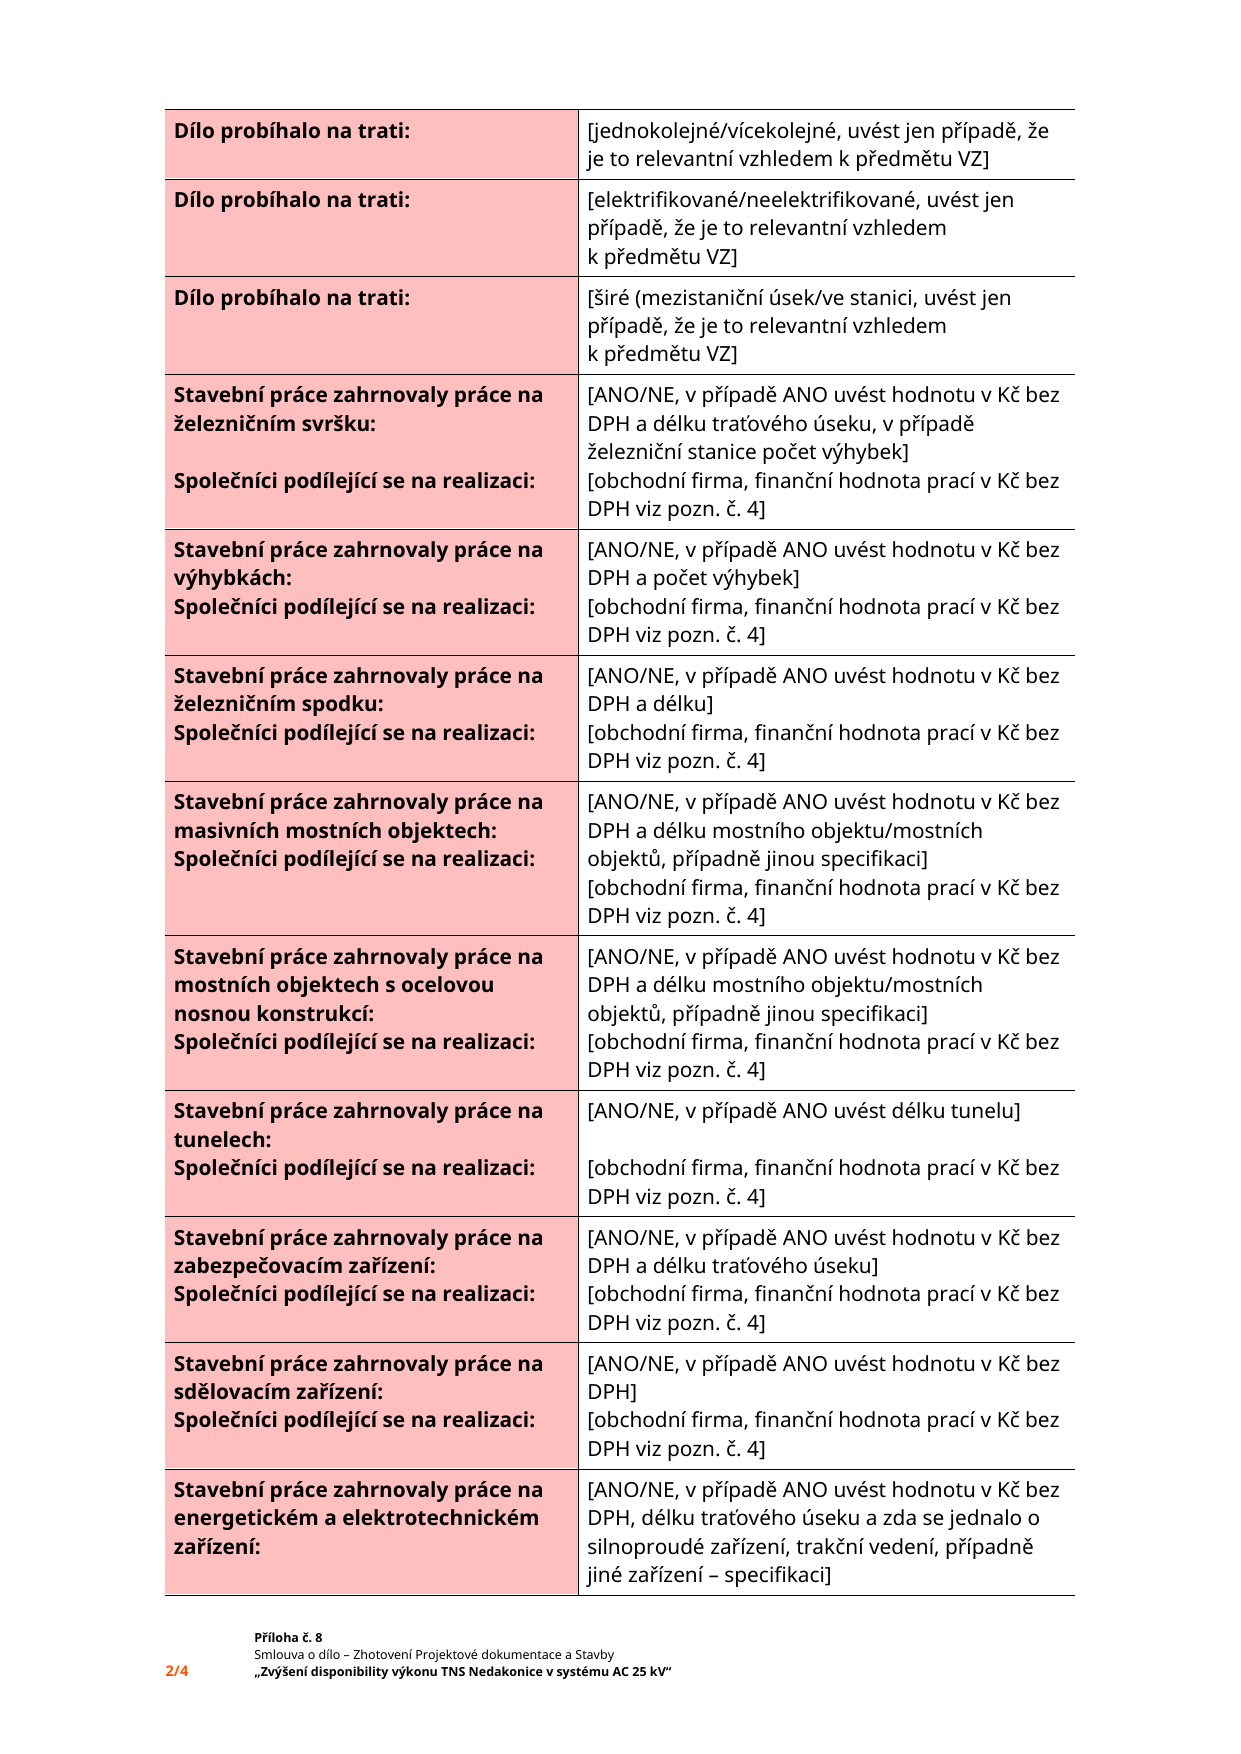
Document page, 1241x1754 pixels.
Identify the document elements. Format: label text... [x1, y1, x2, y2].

table_cell [elektrifikované/neelektrifikované, uvést jen případě, že je to relevantní vzhledem k předmětu VZ] [579, 180, 1075, 276]
table_cell Dílo probíhalo na trati: [165, 180, 578, 276]
table_cell [ANO/NE, v případě ANO uvést hodnotu v Kč bez DPH a délku traťového úseku, v případě železniční stanice počet výhybek] [obchodní firma, finanční hodnota prací v Kč bez DPH viz pozn. č. 4] [579, 375, 1075, 528]
table_cell [ANO/NE, v případě ANO uvést hodnotu v Kč bez DPH a délku mostního objektu/mostních objektů, případně jinou specifikaci] [obchodní firma, finanční hodnota prací v Kč bez DPH viz pozn. č. 4] [579, 936, 1075, 1090]
table_cell Dílo probíhalo na trati: [165, 277, 578, 374]
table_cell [579, 1470, 1075, 1594]
table_cell [ANO/NE, v případě ANO uvést hodnotu v Kč bez DPH a délku] [obchodní firma, finanční hodnota prací v Kč bez DPH viz pozn. č. 4] [579, 656, 1075, 781]
table_cell [jednokolejné/vícekolejné, uvést jen případě, že je to relevantní vzhledem k předmětu VZ] [579, 110, 1075, 178]
table_cell Stavební práce zahrnovaly práce na zabezpečovacím zařízení: Společníci podílející se na realizaci: [165, 1217, 578, 1342]
table_cell Stavební práce zahrnovaly práce na masivních mostních objektech: Společníci podílející se na realizaci: [165, 782, 578, 935]
table_cell [ANO/NE, v případě ANO uvést hodnotu v Kč bez DPH] [obchodní firma, finanční hodnota prací v Kč bez DPH viz pozn. č. 4] [579, 1343, 1075, 1468]
table_cell Stavební práce zahrnovaly práce na mostních objektech s ocelovou nosnou konstrukcí: Společníci podílející se na realizaci: [165, 936, 578, 1090]
table_cell [ANO/NE, v případě ANO uvést hodnotu v Kč bez DPH a délku mostního objektu/mostních objektů, případně jinou specifikaci] [obchodní firma, finanční hodnota prací v Kč bez DPH viz pozn. č. 4] [579, 782, 1075, 935]
table_cell [ANO/NE, v případě ANO uvést hodnotu v Kč bez DPH a délku traťového úseku] [obchodní firma, finanční hodnota prací v Kč bez DPH viz pozn. č. 4] [579, 1217, 1075, 1342]
table_cell Stavební práce zahrnovaly práce na tunelech: Společníci podílející se na realizaci: [165, 1091, 578, 1216]
table_cell Stavební práce zahrnovaly práce na železničním svršku: Společníci podílející se na realizaci: [165, 375, 578, 528]
table_cell [širé (mezistaniční úsek/ve stanici, uvést jen případě, že je to relevantní vzhledem k předmětu VZ] [579, 277, 1075, 374]
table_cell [165, 1470, 578, 1594]
table_cell Stavební práce zahrnovaly práce na výhybkách: Společníci podílející se na realizaci: [165, 530, 578, 655]
table_cell [ANO/NE, v případě ANO uvést délku tunelu] [obchodní firma, finanční hodnota prací v Kč bez DPH viz pozn. č. 4] [579, 1091, 1075, 1216]
table_cell [ANO/NE, v případě ANO uvést hodnotu v Kč bez DPH a počet výhybek] [obchodní firma, finanční hodnota prací v Kč bez DPH viz pozn. č. 4] [579, 530, 1075, 655]
table_cell Stavební práce zahrnovaly práce na železničním spodku: Společníci podílející se na realizaci: [165, 656, 578, 781]
table_cell Stavební práce zahrnovaly práce na sdělovacím zařízení: Společníci podílející se na realizaci: [165, 1343, 578, 1468]
table_cell Dílo probíhalo na trati: [165, 110, 578, 178]
